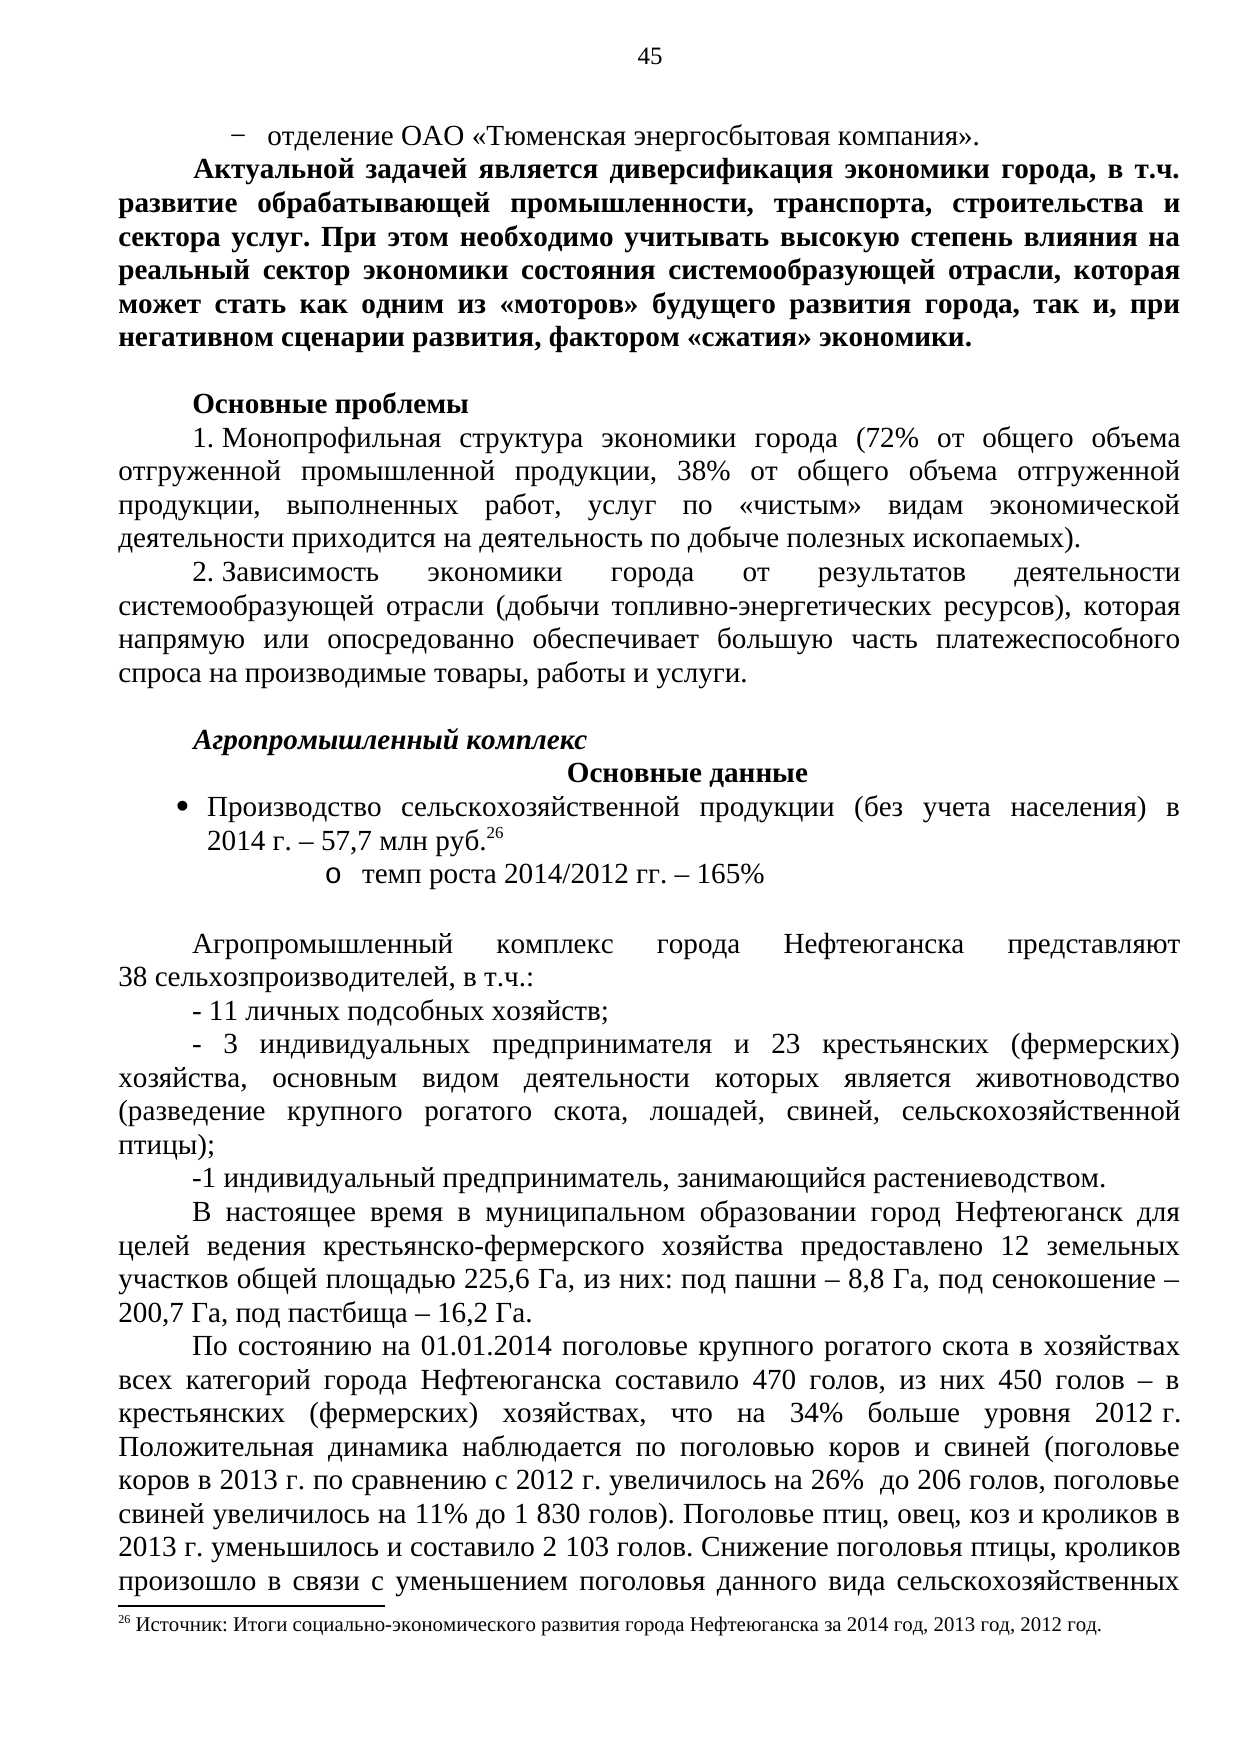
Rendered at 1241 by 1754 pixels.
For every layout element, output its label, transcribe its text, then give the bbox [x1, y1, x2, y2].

text Агропромышленный комплекс города Нефтеюганска представляют 38 сельхозпроизводителей, в т.ч.: [118, 926, 1181, 993]
text -1 индивидуальный предприниматель, занимающийся растениеводством. [118, 1161, 1181, 1194]
text - 11 личных подсобных хозяйств; [118, 993, 1181, 1026]
text Агропромышленный комплекс [118, 722, 1181, 755]
list темп роста 2014/2012 гг. – 165% [324, 856, 1181, 892]
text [118, 1328, 1181, 1597]
list Зависимость экономики города от результатов деятельности системообразующей отрасли (добычи топливно-энергетических ресурсов), которая напрямую или опосредованно обеспечивает большую часть платежеспособного спроса на производимые товары, работы и услуги. [118, 554, 1181, 688]
list отделение ОАО «Тюменская энергосбытовая компания». [229, 118, 1181, 152]
text Основные проблемы [118, 386, 1181, 420]
text В настоящее время в муниципальном образовании город Нефтеюганск для целей ведения крестьянско-фермерского хозяйства предоставлено 12 земельных участков общей площадью 225,6 Га, из них: под пашни – 8,8 Га, под сенокошение – 200,7 Га, под пастбища – 16,2 Га. [118, 1194, 1181, 1328]
text Основные данные [118, 755, 1181, 789]
text Актуальной задачей является диверсификация экономики города, в т.ч. развитие обрабатывающей промышленности, транспорта, строительства и сектора услуг. При этом необходимо учитывать высокую степень влияния на реальный сектор экономики состояния системообразующей отрасли, которая может стать как одним из «моторов» будущего развития города, так и, при негативном сценарии развития, фактором «сжатия» экономики. [118, 152, 1181, 353]
list Производство сельскохозяйственной продукции (без учета населения) в 2014 г. – 57,7 млн руб. [177, 789, 1181, 856]
text - 3 индивидуальных предпринимателя и 23 крестьянских (фермерских) хозяйства, основным видом деятельности которых является животноводство (разведение крупного рогатого скота, лошадей, свиней, сельскохозяйственной птицы); [118, 1026, 1181, 1161]
list Монопрофильная структура экономики города (72% от общего объема отгруженной промышленной продукции, 38% от общего объема отгруженной продукции, выполненных работ, услуг по «чистым» видам экономической деятельности приходится на деятельность по добыче полезных ископаемых). [118, 420, 1181, 554]
